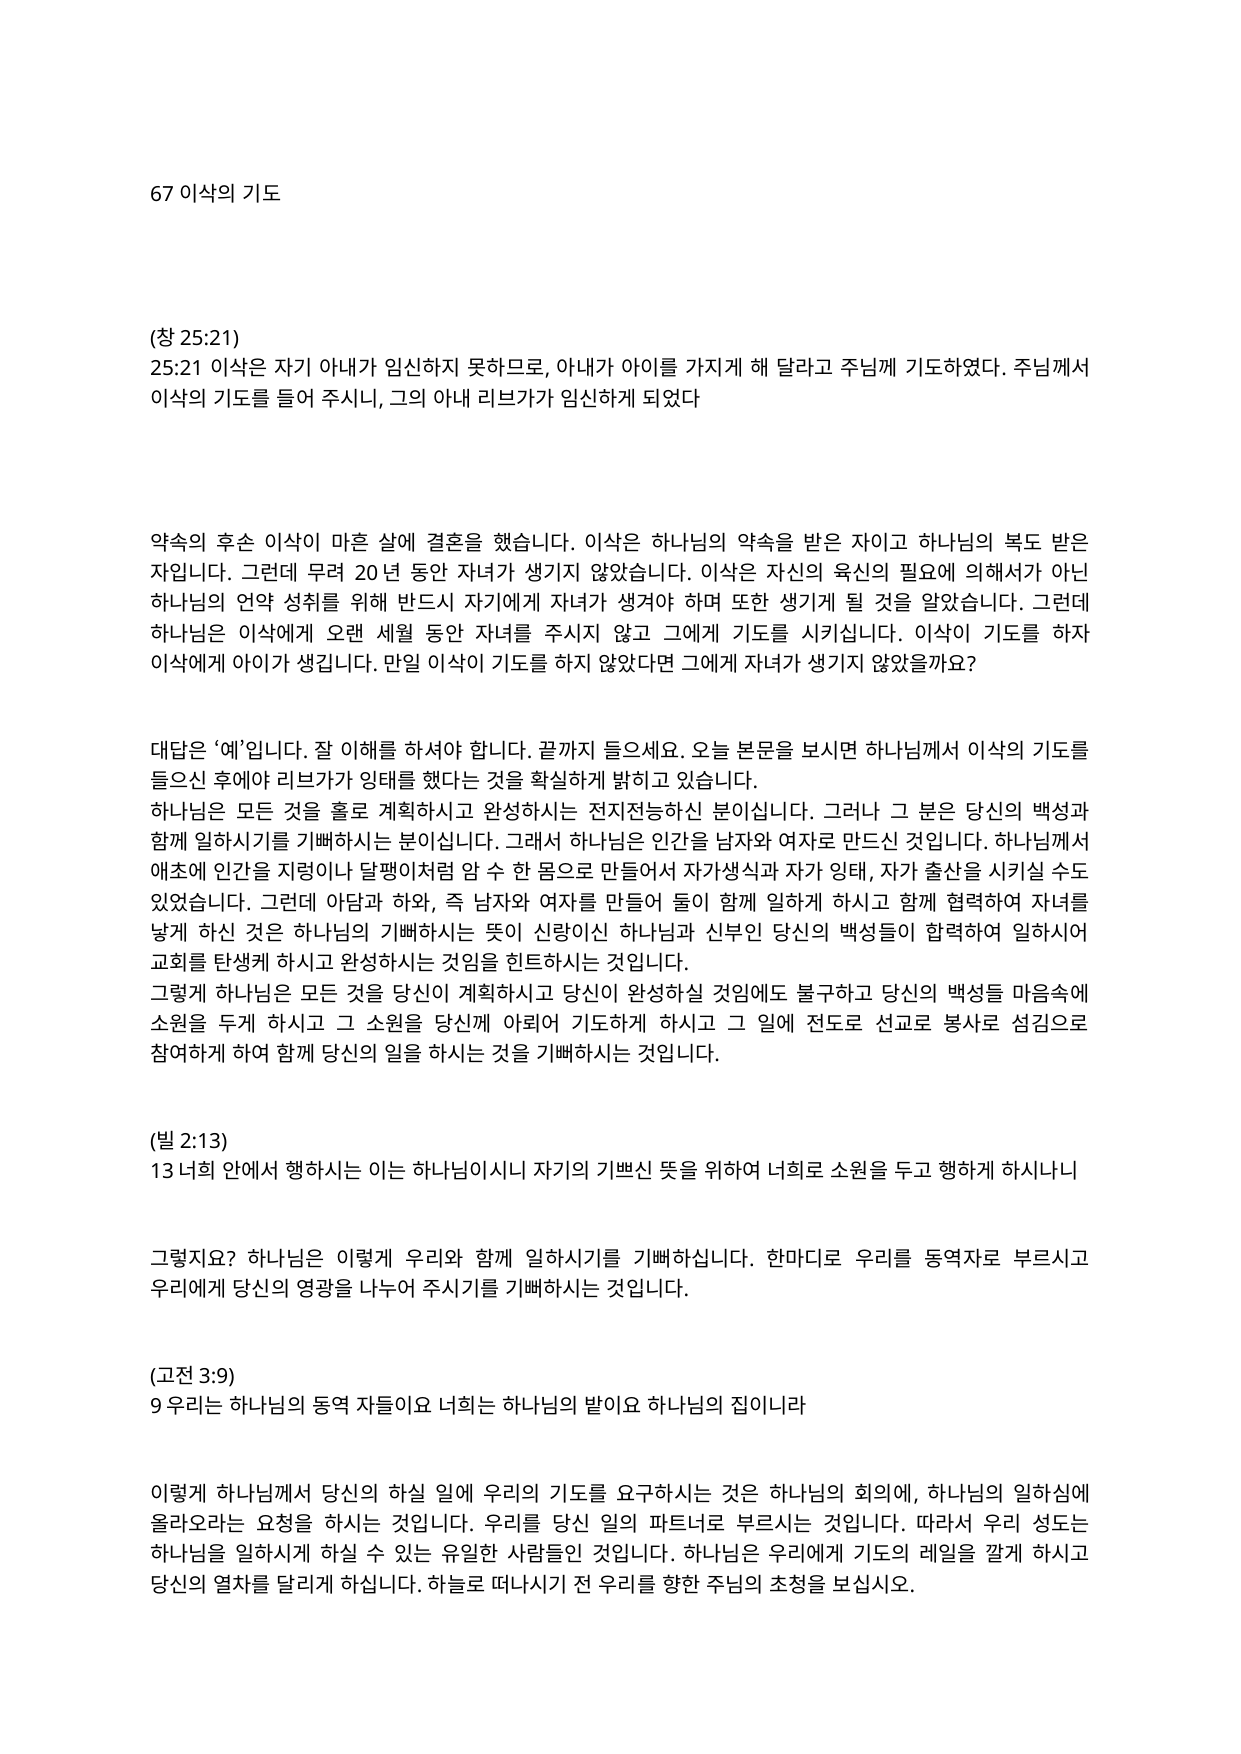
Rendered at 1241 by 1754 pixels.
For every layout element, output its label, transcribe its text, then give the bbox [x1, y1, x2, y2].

text 이렇게 하나님께서 당신의 하실 일에 우리의 기도를 요구하시는 것은 하나님의 회의에, 하나님의 일하심에 올라오라는 요청을 하시는 것입니다. 우리를 당신 일의 파트너로 부르시는 것입니다. 따라서 우리 성도는 하나님을 일하시게 하실 수 있는 유일한 사람들인 것입니다. 하나님은 우리에게 기도의 레일을 깔게 하시고 당신의 열차를 달리게 하십니다. 하늘로 떠나시기 전 우리를 향한 주님의 초청을 보십시오. [150, 1477, 1090, 1598]
text 9우리는 하나님의 동역 자들이요 너희는 하나님의 밭이요 하나님의 집이니라 [150, 1390, 1090, 1420]
text 하나님은 모든 것을 홀로 계획하시고 완성하시는 전지전능하신 분이십니다. 그러나 그 분은 당신의 백성과 함께 일하시기를 기뻐하시는 분이십니다. 그래서 하나님은 인간을 남자와 여자로 만드신 것입니다. 하나님께서 애초에 인간을 지렁이나 달팽이처럼 암 수 한 몸으로 만들어서 자가생식과 자가 잉태, 자가 출산을 시키실 수도 있었습니다. 그런데 아담과 하와, 즉 남자와 여자를 만들어 둘이 함께 일하게 하시고 함께 협력하여 자녀를 낳게 하신 것은 하나님의 기뻐하시는 뜻이 신랑이신 하나님과 신부인 당신의 백성들이 합력하여 일하시어 교회를 탄생케 하시고 완성하시는 것임을 힌트하시는 것입니다. [150, 795, 1090, 977]
text 25:21 이삭은 자기 아내가 임신하지 못하므로, 아내가 아이를 가지게 해 달라고 주님께 기도하였다. 주님께서 이삭의 기도를 들어 주시니, 그의 아내 리브가가 임신하게 되었다 [150, 352, 1090, 412]
text (빌2:13) [150, 1124, 1090, 1155]
text (창25:21) [150, 321, 1090, 352]
text 그렇지요? 하나님은 이렇게 우리와 함께 일하시기를 기뻐하십니다. 한마디로 우리를 동역자로 부르시고 우리에게 당신의 영광을 나누어 주시기를 기뻐하시는 것입니다. [150, 1242, 1090, 1302]
text 13너희 안에서 행하시는 이는 하나님이시니 자기의 기쁘신 뜻을 위하여 너희로 소원을 두고 행하게 하시나니 [150, 1155, 1090, 1185]
text 대답은 ‘예’입니다. 잘 이해를 하셔야 합니다. 끝까지 들으세요. 오늘 본문을 보시면 하나님께서 이삭의 기도를 들으신 후에야 리브가가 잉태를 했다는 것을 확실하게 밝히고 있습니다. [150, 734, 1090, 795]
text 약속의 후손 이삭이 마흔 살에 결혼을 했습니다. 이삭은 하나님의 약속을 받은 자이고 하나님의 복도 받은 자입니다. 그런데 무려 20년 동안 자녀가 생기지 않았습니다. 이삭은 자신의 육신의 필요에 의해서가 아닌 하나님의 언약 성취를 위해 반드시 자기에게 자녀가 생겨야 하며 또한 생기게 될 것을 알았습니다. 그런데 하나님은 이삭에게 오랜 세월 동안 자녀를 주시지 않고 그에게 기도를 시키십니다. 이삭이 기도를 하자 이삭에게 아이가 생깁니다. 만일 이삭이 기도를 하지 않았다면 그에게 자녀가 생기지 않았을까요? [150, 526, 1090, 677]
text 그렇게 하나님은 모든 것을 당신이 계획하시고 당신이 완성하실 것임에도 불구하고 당신의 백성들 마음속에 소원을 두게 하시고 그 소원을 당신께 아뢰어 기도하게 하시고 그 일에 전도로 선교로 봉사로 섬김으로 참여하게 하여 함께 당신의 일을 하시는 것을 기뻐하시는 것입니다. [150, 977, 1090, 1067]
text (고전3:9) [150, 1359, 1090, 1390]
text 67 이삭의 기도 [150, 177, 1090, 207]
